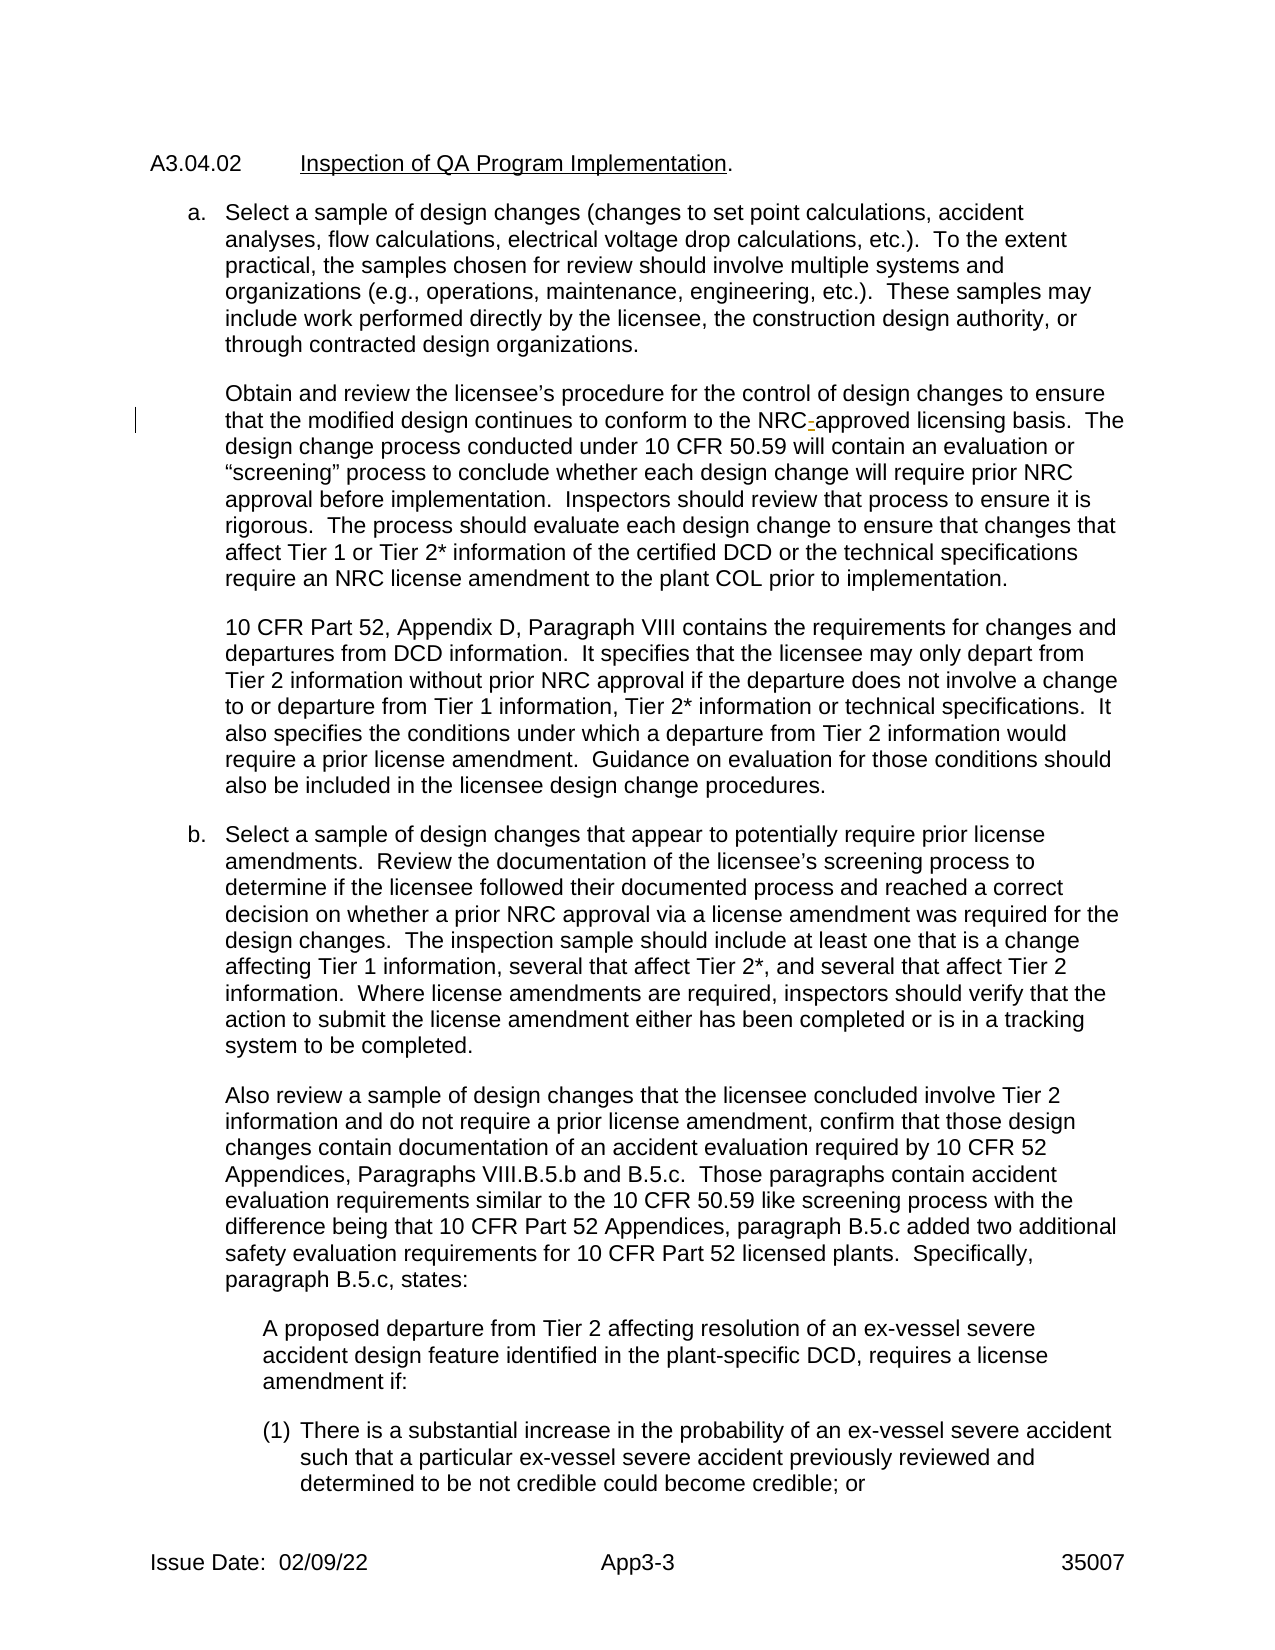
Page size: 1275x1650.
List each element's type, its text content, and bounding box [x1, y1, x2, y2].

text b. Select a sample of design changes that appear to potentially require prior license amendments. Review the documentation of the licensee’s screening process to determine if the licensee followed their documented process and reached a correct decision on whether a prior NRC approval via a license amendment was required for the design changes. The inspection sample should include at least one that is a change affecting Tier 1 information, several that affect Tier 2*, and several that affect Tier 2 information. Where license amendments are required, inspectors should verify that the action to submit the license amendment either has been completed or is in a tracking system to be completed. [187, 821, 1125, 1059]
text 10 CFR Part 52, Appendix D, Paragraph VIII contains the requirements for changes and departures from DCD information. It specifies that the licensee may only depart from Tier 2 information without prior NRC approval if the departure does not involve a change to or departure from Tier 1 information, Tier 2* information or technical specifications. It also specifies the conditions under which a departure from Tier 2 information would require a prior license amendment. Guidance on evaluation for those conditions should also be included in the licensee design change procedures. [225, 614, 1125, 798]
text A3.04.02 Inspection of QA Program Implementation. [150, 150, 1125, 176]
list There is a substantial increase in the probability of an ex-vessel severe accident such that a particular ex-vessel severe accident previously reviewed and determined to be not credible could become credible; or [262, 1417, 1125, 1496]
text Obtain and review the licensee’s procedure for the control of design changes to ensure that the modified design continues to conform to the NRCapproved licensing basis. The design change process conducted under 10 CFR 50.59 will contain an evaluation or “screening” process to conclude whether each design change will require prior NRC approval before implementation. Inspectors should review that process to ensure it is rigorous. The process should evaluate each design change to ensure that changes that affect Tier 1 or Tier 2* information of the certified DCD or the technical specifications require an NRC license amendment to the plant COL prior to implementation. [225, 380, 1125, 591]
text a. Select a sample of design changes (changes to set point calculations, accident analyses, flow calculations, electrical voltage drop calculations, etc.). To the extent practical, the samples chosen for review should involve multiple systems and organizations (e.g., operations, maintenance, engineering, etc.). These samples may include work performed directly by the licensee, the construction design authority, or through contracted design organizations. [187, 199, 1125, 357]
text A proposed departure from Tier 2 affecting resolution of an ex-vessel severe accident design feature identified in the plant-specific DCD, requires a license amendment if: [262, 1315, 1125, 1394]
text Also review a sample of design changes that the licensee concluded involve Tier 2 information and do not require a prior license amendment, confirm that those design changes contain documentation of an accident evaluation required by 10 CFR 52 Appendices, Paragraphs VIII.B.5.b and B.5.c. Those paragraphs contain accident evaluation requirements similar to the 10 CFR 50.59 like screening process with the difference being that 10 CFR Part 52 Appendices, paragraph B.5.c added two additional safety evaluation requirements for 10 CFR Part 52 licensed plants. Specifically, paragraph B.5.c, states: [225, 1082, 1125, 1292]
